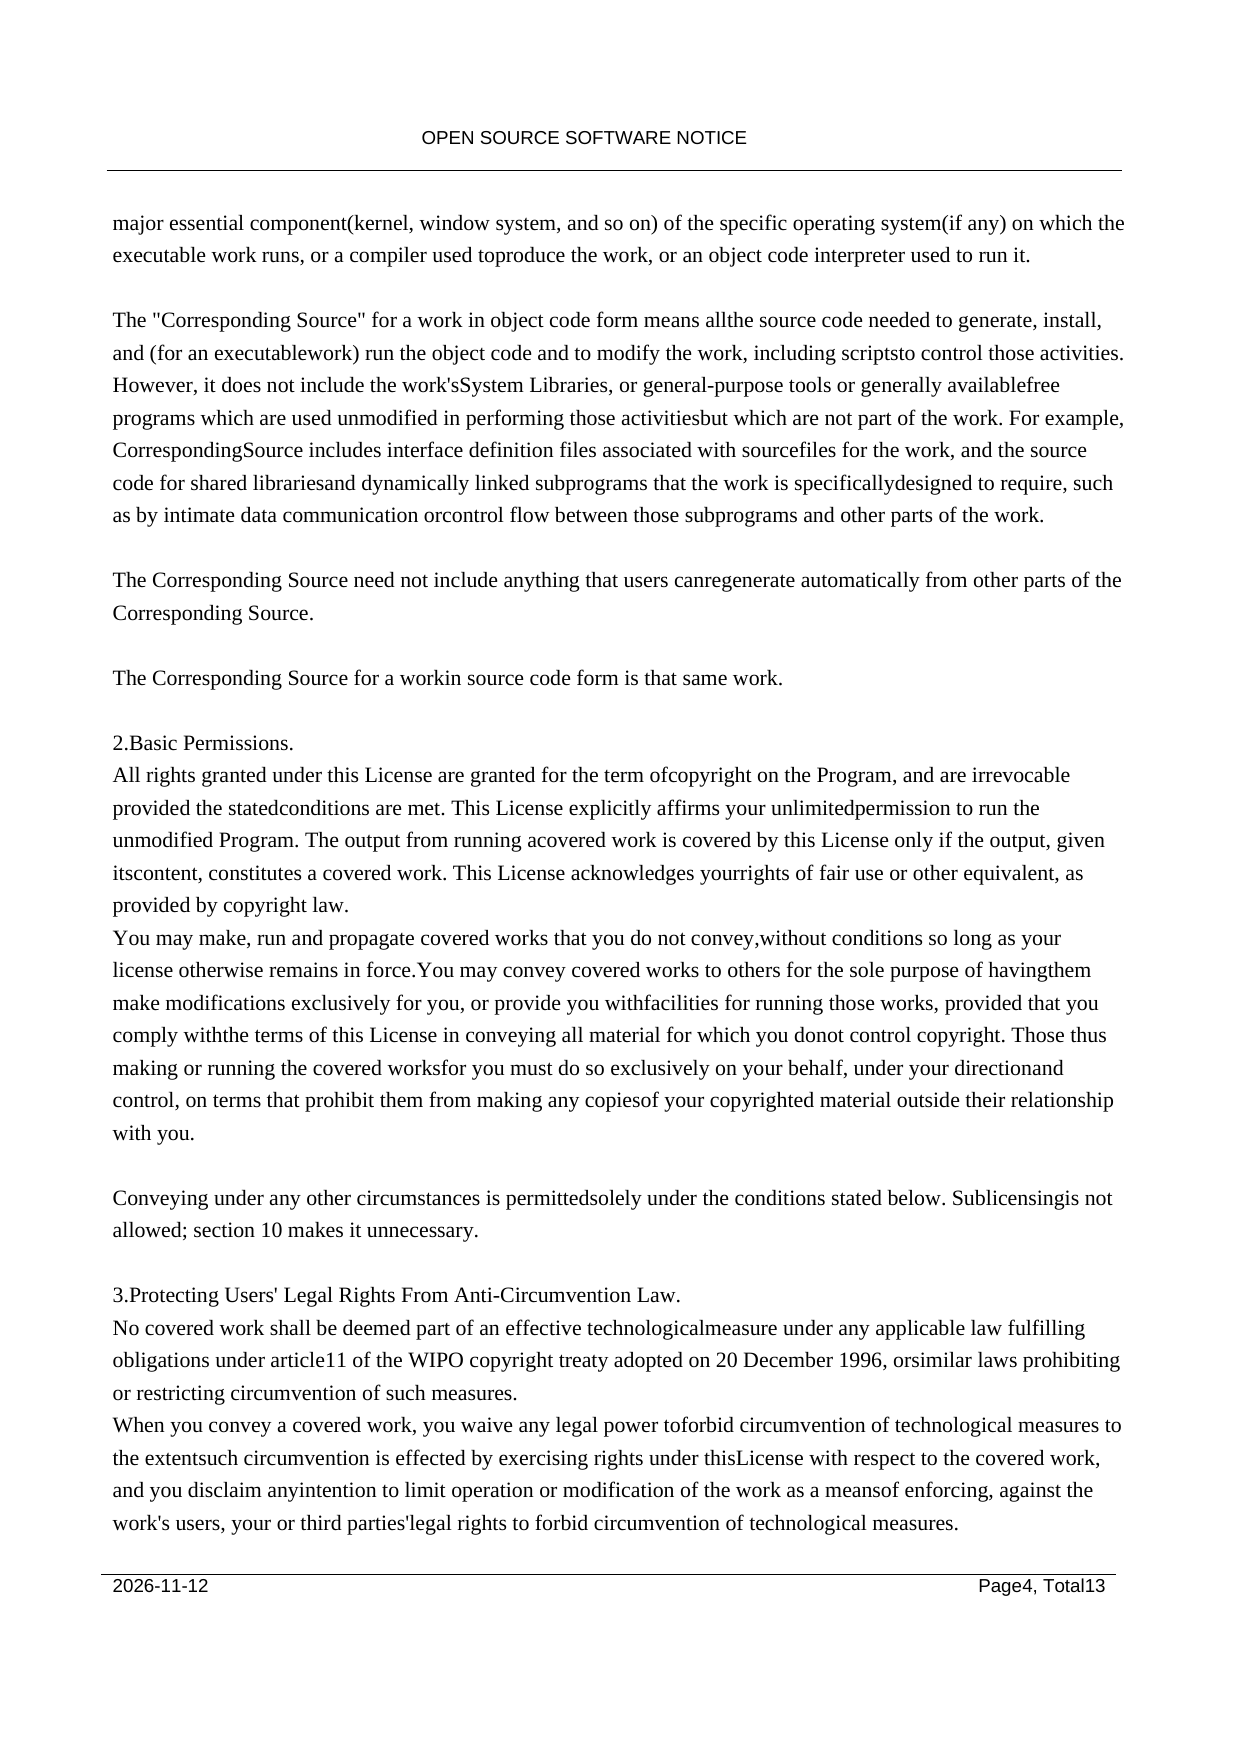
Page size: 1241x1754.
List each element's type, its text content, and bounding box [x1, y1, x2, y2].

text 3.Protecting Users' Legal Rights From Anti-Circumvention Law. [112, 1279, 1128, 1311]
text 2.Basic Permissions. [112, 726, 1128, 759]
text The "Corresponding Source" for a work in object code form means allthe source code needed to generate, install, and (for an executablework) run the object code and to modify the work, including scriptsto control those activities. However, it does not include the work'sSystem Libraries, or general-purpose tools or generally availablefree programs which are used unmodified in performing those activitiesbut which are not part of the work. For example, CorrespondingSource includes interface definition files associated with sourcefiles for the work, and the source code for shared librariesand dynamically linked subprograms that the work is specificallydesigned to require, such as by intimate data communication orcontrol flow between those subprograms and other parts of the work. [112, 304, 1128, 531]
text All rights granted under this License are granted for the term ofcopyright on the Program, and are irrevocable provided the statedconditions are met. This License explicitly affirms your unlimitedpermission to run the unmodified Program. The output from running acovered work is covered by this License only if the output, given itscontent, constitutes a covered work. This License acknowledges yourrights of fair use or other equivalent, as provided by copyright law. [112, 759, 1128, 921]
text No covered work shall be deemed part of an effective technologicalmeasure under any applicable law fulfilling obligations under article11 of the WIPO copyright treaty adopted on 20 December 1996, orsimilar laws prohibiting or restricting circumvention of such measures. [112, 1311, 1128, 1409]
text The Corresponding Source need not include anything that users canregenerate automatically from other parts of the Corresponding Source. [112, 564, 1128, 629]
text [112, 206, 1128, 271]
text When you convey a covered work, you waive any legal power toforbid circumvention of technological measures to the extentsuch circumvention is effected by exercising rights under thisLicense with respect to the covered work, and you disclaim anyintention to limit operation or modification of the work as a meansof enforcing, against the work's users, your or third parties'legal rights to forbid circumvention of technological measures. [112, 1409, 1128, 1539]
text You may make, run and propagate covered works that you do not convey,without conditions so long as your license otherwise remains in force.You may convey covered works to others for the sole purpose of havingthem make modifications exclusively for you, or provide you withfacilities for running those works, provided that you comply withthe terms of this License in conveying all material for which you donot control copyright. Those thus making or running the covered worksfor you must do so exclusively on your behalf, under your directionand control, on terms that prohibit them from making any copiesof your copyrighted material outside their relationship with you. [112, 921, 1128, 1149]
text The Corresponding Source for a workin source code form is that same work. [112, 661, 1128, 694]
text Conveying under any other circumstances is permittedsolely under the conditions stated below. Sublicensingis not allowed; section 10 makes it unnecessary. [112, 1181, 1128, 1246]
